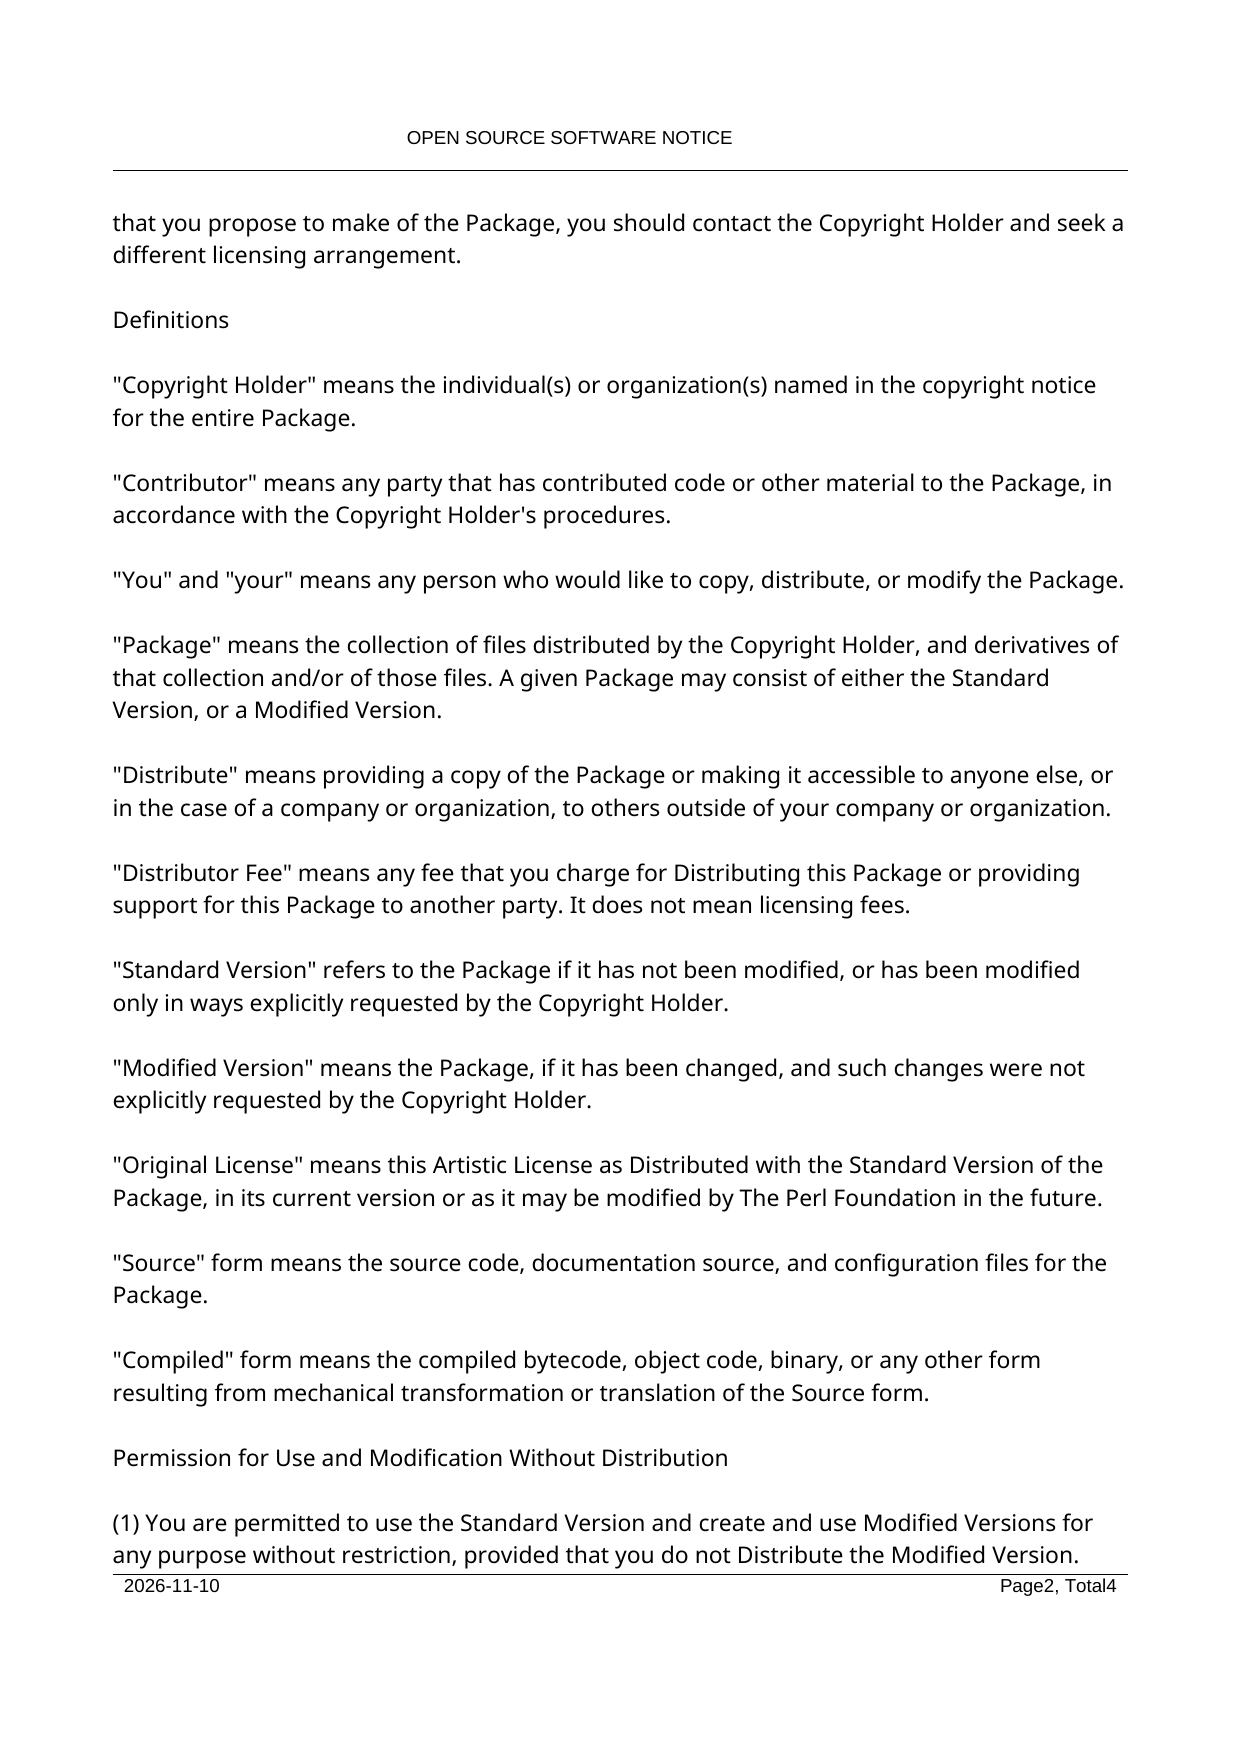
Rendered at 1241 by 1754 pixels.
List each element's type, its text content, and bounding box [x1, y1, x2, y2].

text "Package" means the collection of files distributed by the Copyright Holder, and derivatives of that collection and/or of those files. A given Package may consist of either the Standard Version, or a Modified Version. [112, 629, 1128, 726]
text "Original License" means this Artistic License as Distributed with the Standard Version of the Package, in its current version or as it may be modified by The Perl Foundation in the future. [112, 1149, 1128, 1214]
text "You" and "your" means any person who would like to copy, distribute, or modify the Package. [112, 564, 1128, 596]
text "Standard Version" refers to the Package if it has not been modified, or has been modified only in ways explicitly requested by the Copyright Holder. [112, 954, 1128, 1019]
text Definitions [112, 304, 1128, 336]
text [112, 206, 1128, 271]
text "Distributor Fee" means any fee that you charge for Distributing this Package or providing support for this Package to another party. It does not mean licensing fees. [112, 856, 1128, 921]
text "Contributor" means any party that has contributed code or other material to the Package, in accordance with the Copyright Holder's procedures. [112, 466, 1128, 531]
text "Copyright Holder" means the individual(s) or organization(s) named in the copyright notice for the entire Package. [112, 369, 1128, 434]
text "Compiled" form means the compiled bytecode, object code, binary, or any other form resulting from mechanical transformation or translation of the Source form. [112, 1344, 1128, 1409]
text Permission for Use and Modification Without Distribution [112, 1441, 1128, 1474]
text "Source" form means the source code, documentation source, and configuration files for the Package. [112, 1246, 1128, 1311]
text "Distribute" means providing a copy of the Package or making it accessible to anyone else, or in the case of a company or organization, to others outside of your company or organization. [112, 759, 1128, 824]
text "Modified Version" means the Package, if it has been changed, and such changes were not explicitly requested by the Copyright Holder. [112, 1051, 1128, 1116]
text (1) You are permitted to use the Standard Version and create and use Modified Versions for any purpose without restriction, provided that you do not Distribute the Modified Version. [112, 1506, 1128, 1571]
